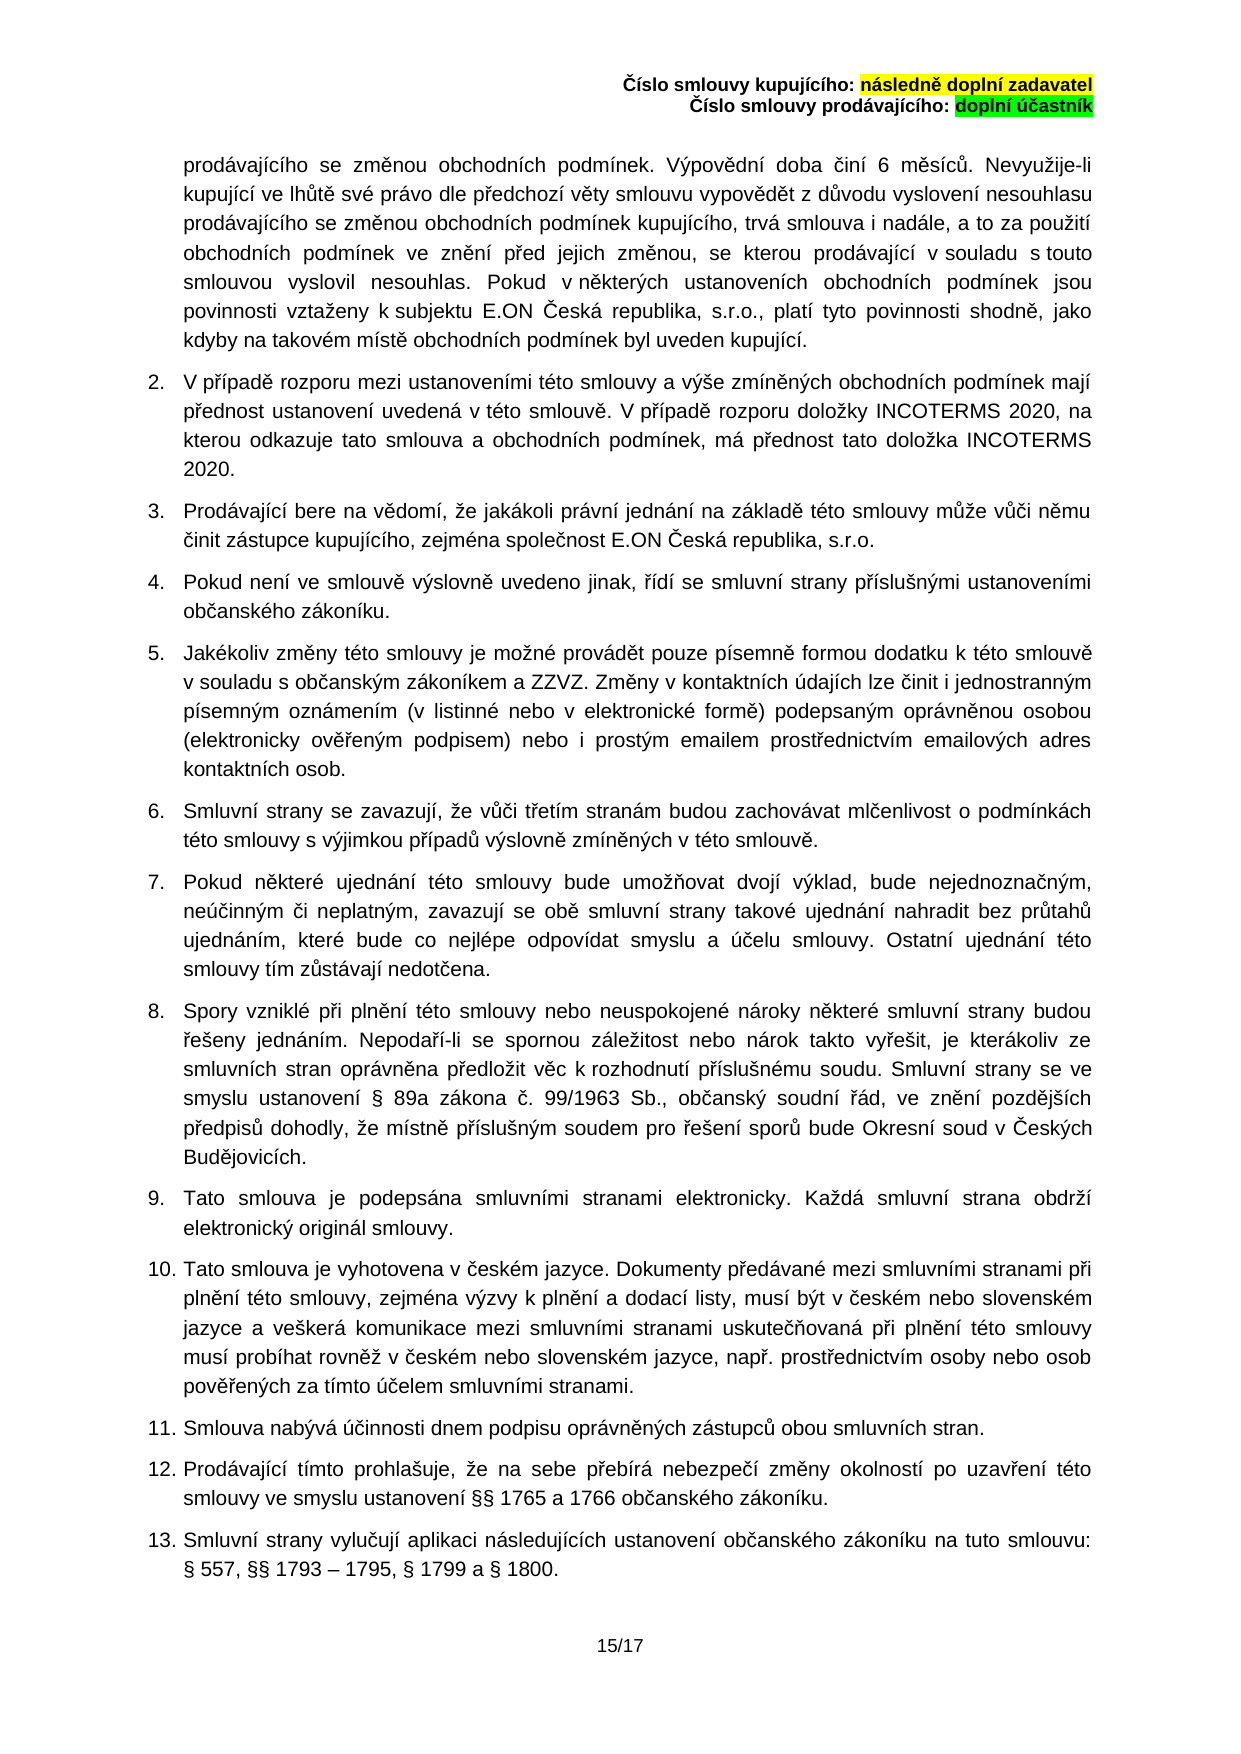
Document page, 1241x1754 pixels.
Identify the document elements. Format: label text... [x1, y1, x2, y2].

list Prodávající tímto prohlašuje, že na sebe přebírá nebezpečí změny okolností po uzavření této smlouvy ve smyslu ustanovení §§ 1765 a 1766 občanského zákoníku. [148, 1452, 1093, 1510]
list Pokud některé ujednání této smlouvy bude umožňovat dvojí výklad, bude nejednoznačným, neúčinným či neplatným, zavazují se obě smluvní strany takové ujednání nahradit bez průtahů ujednáním, které bude co nejlépe odpovídat smyslu a účelu smlouvy. Ostatní ujednání této smlouvy tím zůstávají nedotčena. [148, 864, 1093, 981]
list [148, 148, 1093, 352]
list Jakékoliv změny této smlouvy je možné provádět pouze písemně formou dodatku k této smlouvě v souladu s občanským zákoníkem a ZZVZ. Změny v kontaktních údajích lze činit i jednostranným písemným oznámením (v listinné nebo v elektronické formě) podepsaným oprávněnou osobou (elektronicky ověřeným podpisem) nebo i prostým emailem prostřednictvím emailových adres kontaktních osob. [148, 635, 1093, 781]
list Tato smlouva je podepsána smluvními stranami elektronicky. Každá smluvní strana obdrží elektronický originál smlouvy. [148, 1181, 1093, 1239]
list V případě rozporu mezi ustanoveními této smlouvy a výše zmíněných obchodních podmínek mají přednost ustanovení uvedená v této smlouvě. V případě rozporu doložky INCOTERMS 2020, na kterou odkazuje tato smlouva a obchodních podmínek, má přednost tato doložka INCOTERMS 2020. [148, 364, 1093, 481]
list Smluvní strany vylučují aplikaci následujících ustanovení občanského zákoníku na tuto smlouvu: § 557, §§ 1793 – 1795, § 1799 a § 1800. [148, 1523, 1093, 1581]
list Prodávající bere na vědomí, že jakákoli právní jednání na základě této smlouvy může vůči němu činit zástupce kupujícího, zejména společnost E.ON Česká republika, s.r.o. [148, 493, 1093, 552]
list Pokud není ve smlouvě výslovně uvedeno jinak, řídí se smluvní strany příslušnými ustanoveními občanského zákoníku. [148, 564, 1093, 623]
list Smluvní strany se zavazují, že vůči třetím stranám budou zachovávat mlčenlivost o podmínkách této smlouvy s výjimkou případů výslovně zmíněných v této smlouvě. [148, 793, 1093, 852]
list Spory vzniklé při plnění této smlouvy nebo neuspokojené nároky některé smluvní strany budou řešeny jednáním. Nepodaří-li se spornou záležitost nebo nárok takto vyřešit, je kterákoliv ze smluvních stran oprávněna předložit věc k rozhodnutí příslušnému soudu. Smluvní strany se ve smyslu ustanovení § 89a zákona č. 99/1963 Sb., občanský soudní řád, ve znění pozdějších předpisů dohodly, že místně příslušným soudem pro řešení sporů bude Okresní soud v Českých Budějovicích. [148, 993, 1093, 1168]
list Smlouva nabývá účinnosti dnem podpisu oprávněných zástupců obou smluvních stran. [148, 1410, 1093, 1439]
list Tato smlouva je vyhotovena v českém jazyce. Dokumenty předávané mezi smluvními stranami při plnění této smlouvy, zejména výzvy k plnění a dodací listy, musí být v českém nebo slovenském jazyce a veškerá komunikace mezi smluvními stranami uskutečňovaná při plnění této smlouvy musí probíhat rovněž v českém nebo slovenském jazyce, např. prostřednictvím osoby nebo osob pověřených za tímto účelem smluvními stranami. [148, 1252, 1093, 1398]
